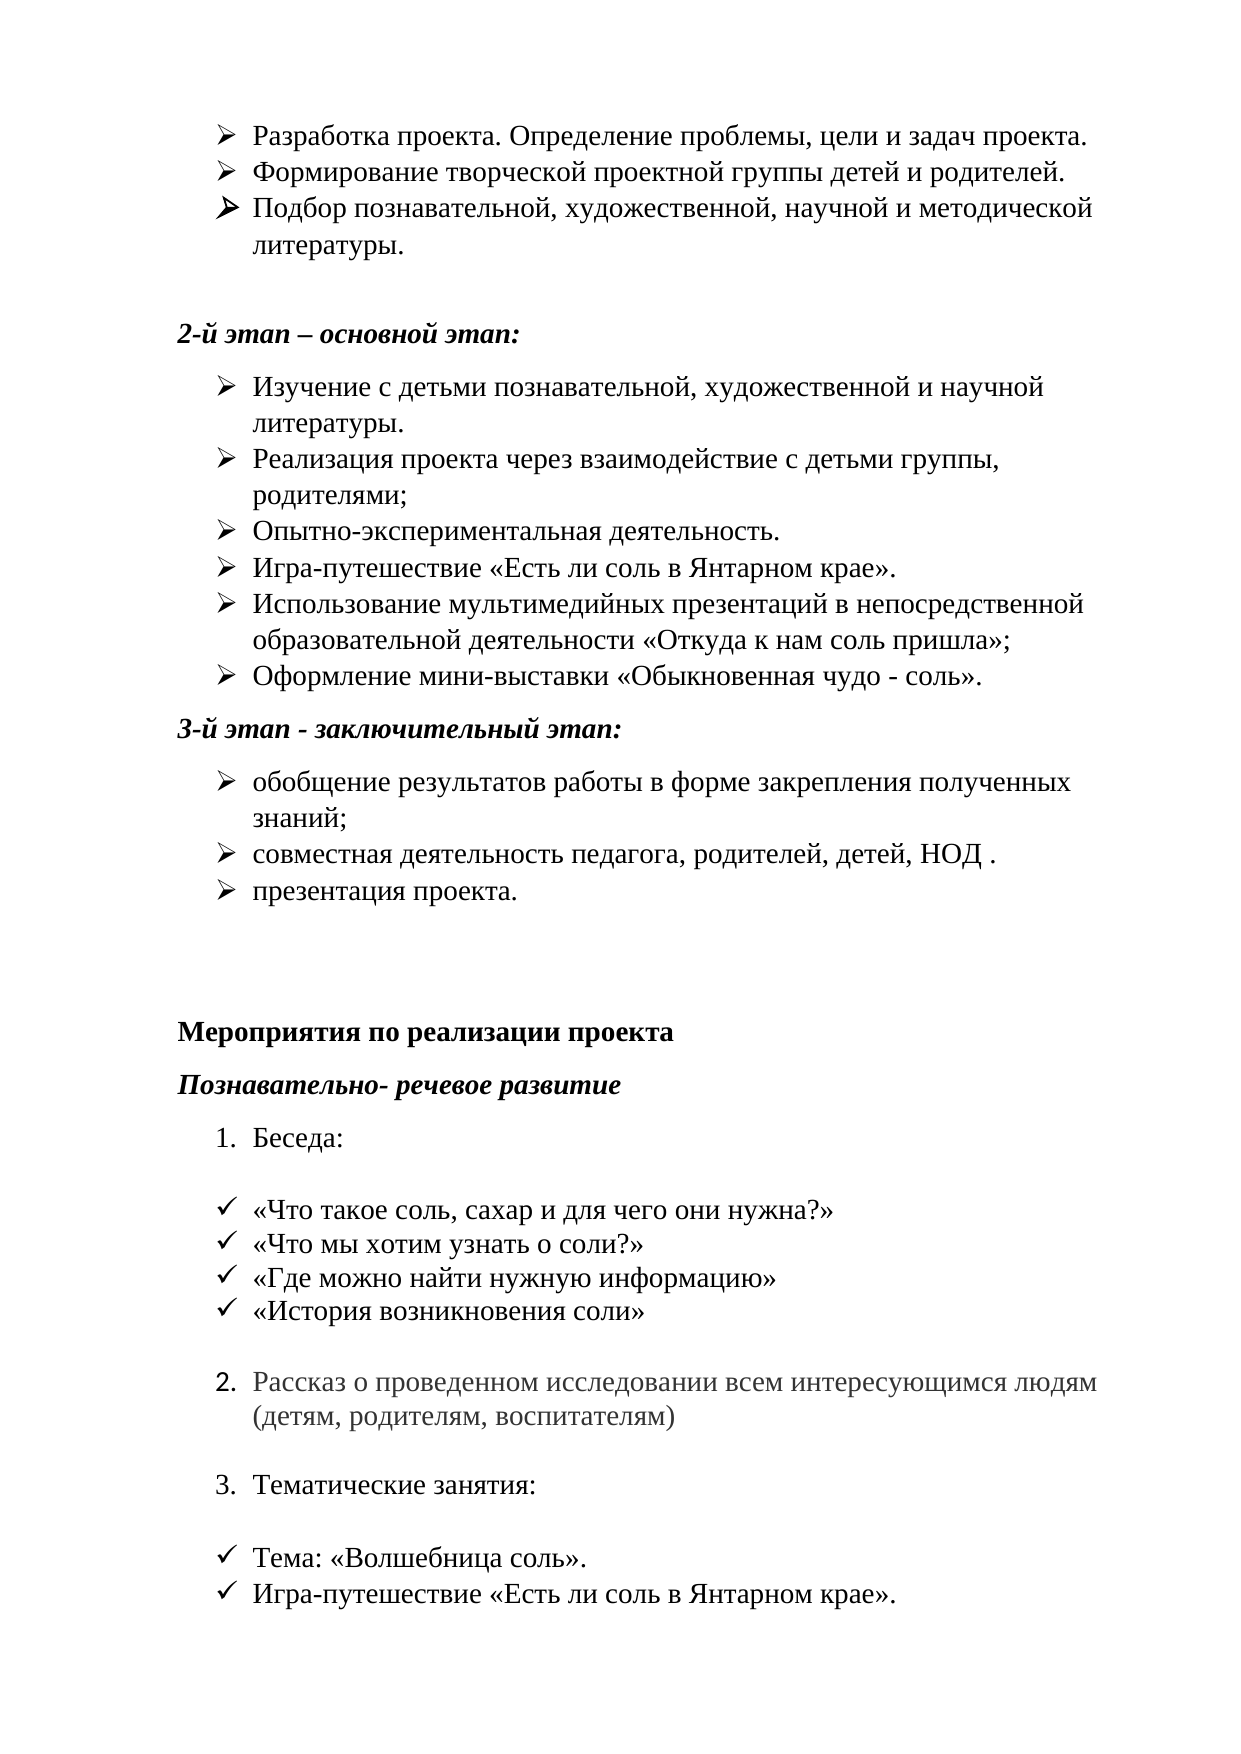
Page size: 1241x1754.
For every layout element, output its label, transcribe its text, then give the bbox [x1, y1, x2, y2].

list обобщение результатов работы в форме закрепления полученных знаний; [215, 764, 1152, 834]
list Игра-путешествие «Есть ли соль в Янтарном крае». [215, 1576, 1152, 1610]
list Тематические занятия: [215, 1467, 1152, 1501]
list «Что мы хотим узнать о соли?» [215, 1226, 1152, 1260]
list Опытно-экспериментальная деятельность. [215, 513, 1152, 547]
list Формирование творческой проектной группы детей и родителей. [215, 154, 1152, 188]
text 2-й этап – основной этап: [177, 316, 1152, 349]
list Изучение с детьми познавательной, художественной и научной литературы. [215, 369, 1152, 438]
list Подбор познавательной, художественной, научной и методической литературы. [215, 191, 1152, 260]
list Беседа: [215, 1120, 1152, 1154]
list Игра-путешествие «Есть ли соль в Янтарном крае». [215, 550, 1152, 583]
list «Что такое соль, сахар и для чего они нужна?» [215, 1192, 1152, 1226]
list «История возникновения соли» [215, 1293, 1152, 1327]
text 3-й этап - заключительный этап: [177, 711, 1152, 745]
list Использование мультимедийных презентаций в непосредственной образовательной деятельности «Откуда к нам соль пришла»; [215, 586, 1152, 656]
text Познавательно- речевое развитие [177, 1067, 1152, 1101]
list Тема: «Волшебница соль». [215, 1540, 1152, 1573]
list Разработка проекта. Определение проблемы, цели и задач проекта. [215, 118, 1152, 152]
text Мероприятия по реализации проекта [177, 1014, 1152, 1048]
list Реализация проекта через взаимодействие с детьми группы, родителями; [215, 441, 1152, 511]
list «Где можно найти нужную информацию» [215, 1260, 1152, 1293]
list Рассказ о проведенном исследовании всем интересующимся людям (детям, родителям, воспитателям) [215, 1363, 1152, 1432]
list презентация проекта. [215, 873, 1152, 906]
list Оформление мини-выставки «Обыкновенная чудо - соль». [215, 658, 1152, 692]
list совместная деятельность педагога, родителей, детей, НОД . [215, 836, 1152, 870]
